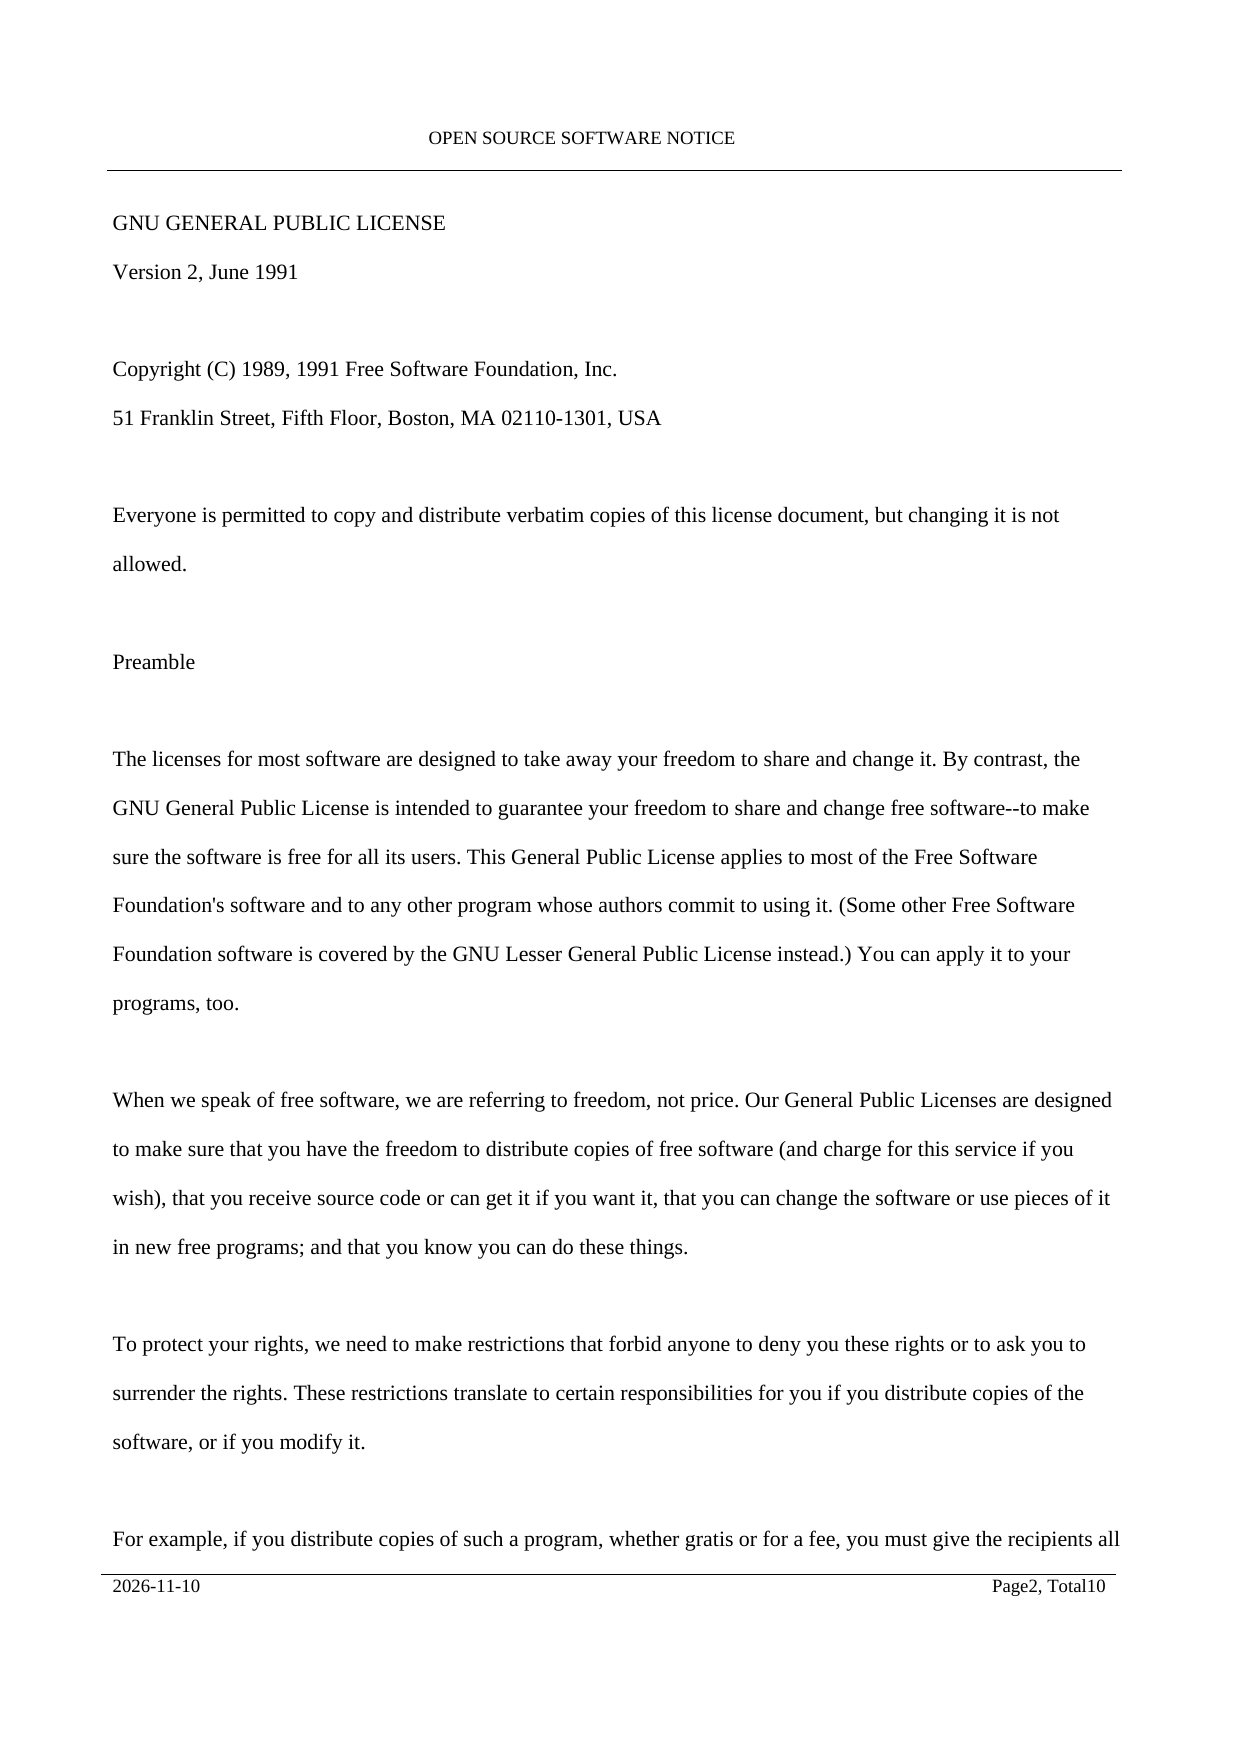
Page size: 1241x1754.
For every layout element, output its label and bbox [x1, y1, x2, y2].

text [112, 206, 1128, 1555]
